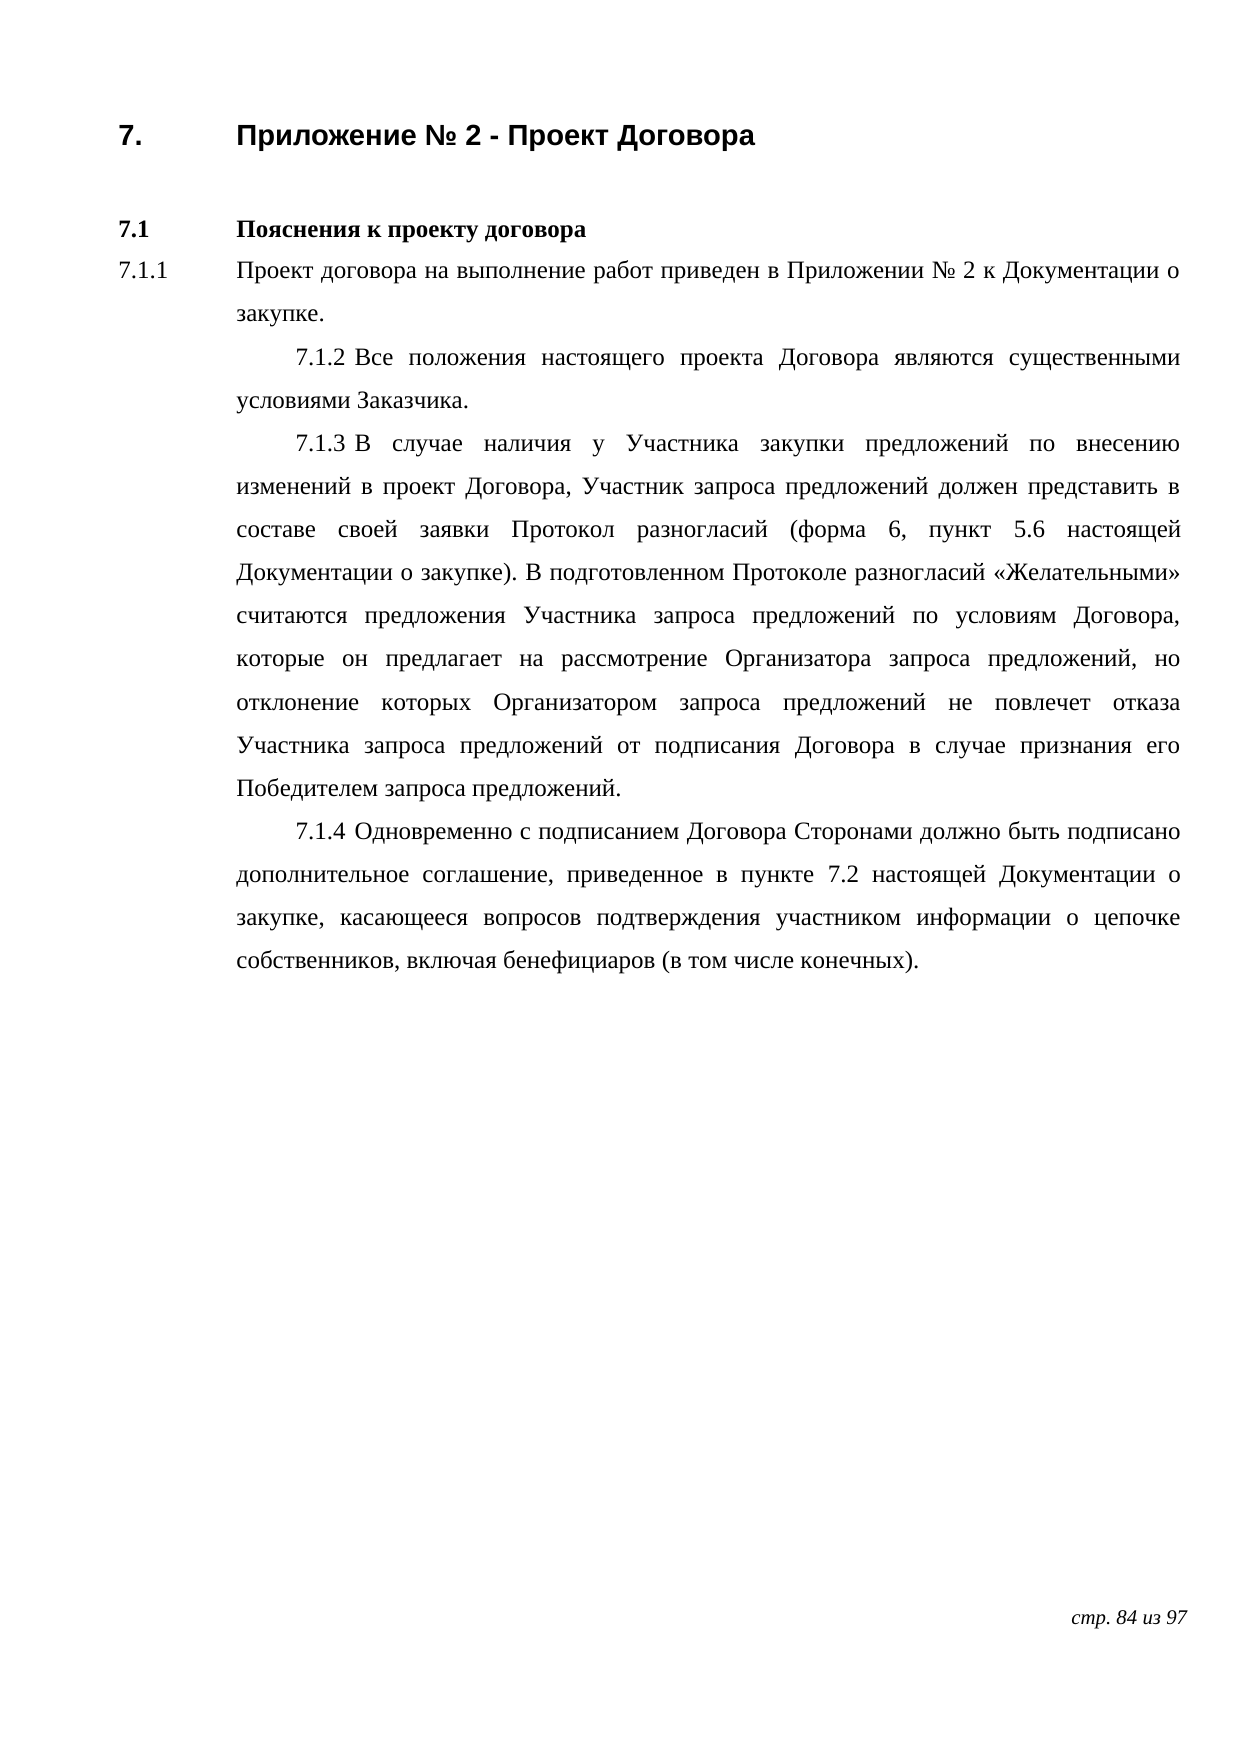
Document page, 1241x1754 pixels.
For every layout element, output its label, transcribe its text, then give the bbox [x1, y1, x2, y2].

subtitle Пояснения к проекту договора [118, 214, 1181, 243]
text Одновременно с подписанием Договора Сторонами должно быть подписано дополнительное соглашение, приведенное в пункте 7.2 настоящей Документации о закупке, касающееся вопросов подтверждения участником информации о цепочке собственников, включая бенефициаров (в том числе конечных). [236, 816, 1181, 974]
subtitle Приложение № 2 - Проект Договора [118, 118, 1181, 152]
text Все положения настоящего проекта Договора являются существенными условиями Заказчика. [236, 342, 1181, 413]
list Проект договора на выполнение работ приведен в Приложении № 2 к Документации о закупке. [118, 255, 1181, 327]
text В случае наличия у Участника закупки предложений по внесению изменений в проект Договора, Участник запроса предложений должен представить в составе своей заявки Протокол разногласий (форма 6, пункт 5.6 настоящей Документации о закупке). В подготовленном Протоколе разногласий «Желательными» считаются предложения Участника запроса предложений по условиям Договора, которые он предлагает на рассмотрение Организатора запроса предложений, но отклонение которых Организатором запроса предложений не повлечет отказа Участника запроса предложений от подписания Договора в случае признания его Победителем запроса предложений. [236, 428, 1181, 802]
